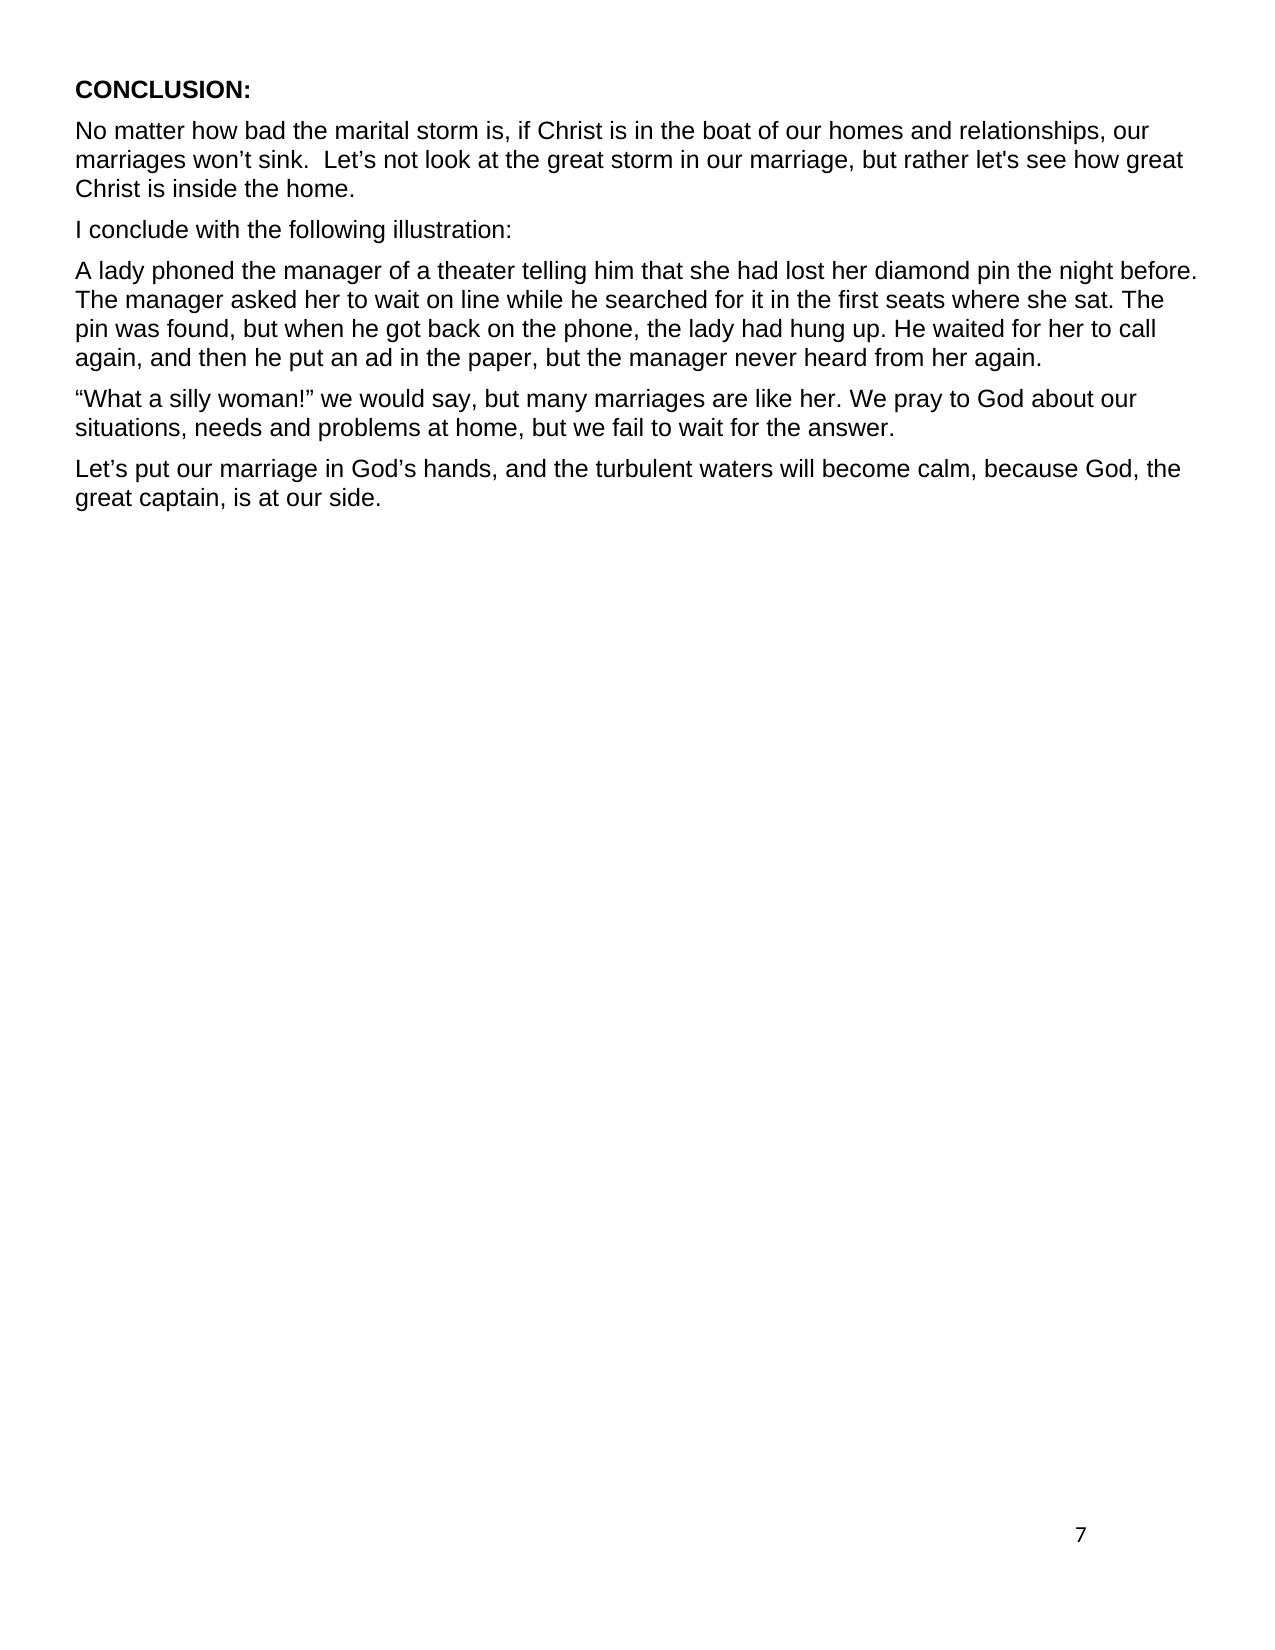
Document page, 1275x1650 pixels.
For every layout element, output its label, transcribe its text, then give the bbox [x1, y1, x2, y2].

text “What a silly woman!” we would say, but many marriages are like her. We pray to God about our situations, needs and problems at home, but we fail to wait for the answer. [75, 384, 1200, 441]
text I conclude with the following illustration: [75, 215, 1200, 244]
text CONCLUSION: [75, 75, 1200, 104]
text No matter how bad the marital storm is, if Christ is in the boat of our homes and relationships, our marriages won’t sink. Let’s not look at the great storm in our marriage, but rather let's see how great Christ is inside the home. [75, 116, 1200, 202]
text Let’s put our marriage in God’s hands, and the turbulent waters will become calm, because God, the great captain, is at our side. [75, 454, 1200, 511]
text A lady phoned the manager of a theater telling him that she had lost her diamond pin the night before. The manager asked her to wait on line while he searched for it in the first seats where she sat. The pin was found, but when he got back on the phone, the lady had hung up. He waited for her to call again, and then he put an ad in the paper, but the manager never heard from her again. [75, 256, 1200, 371]
